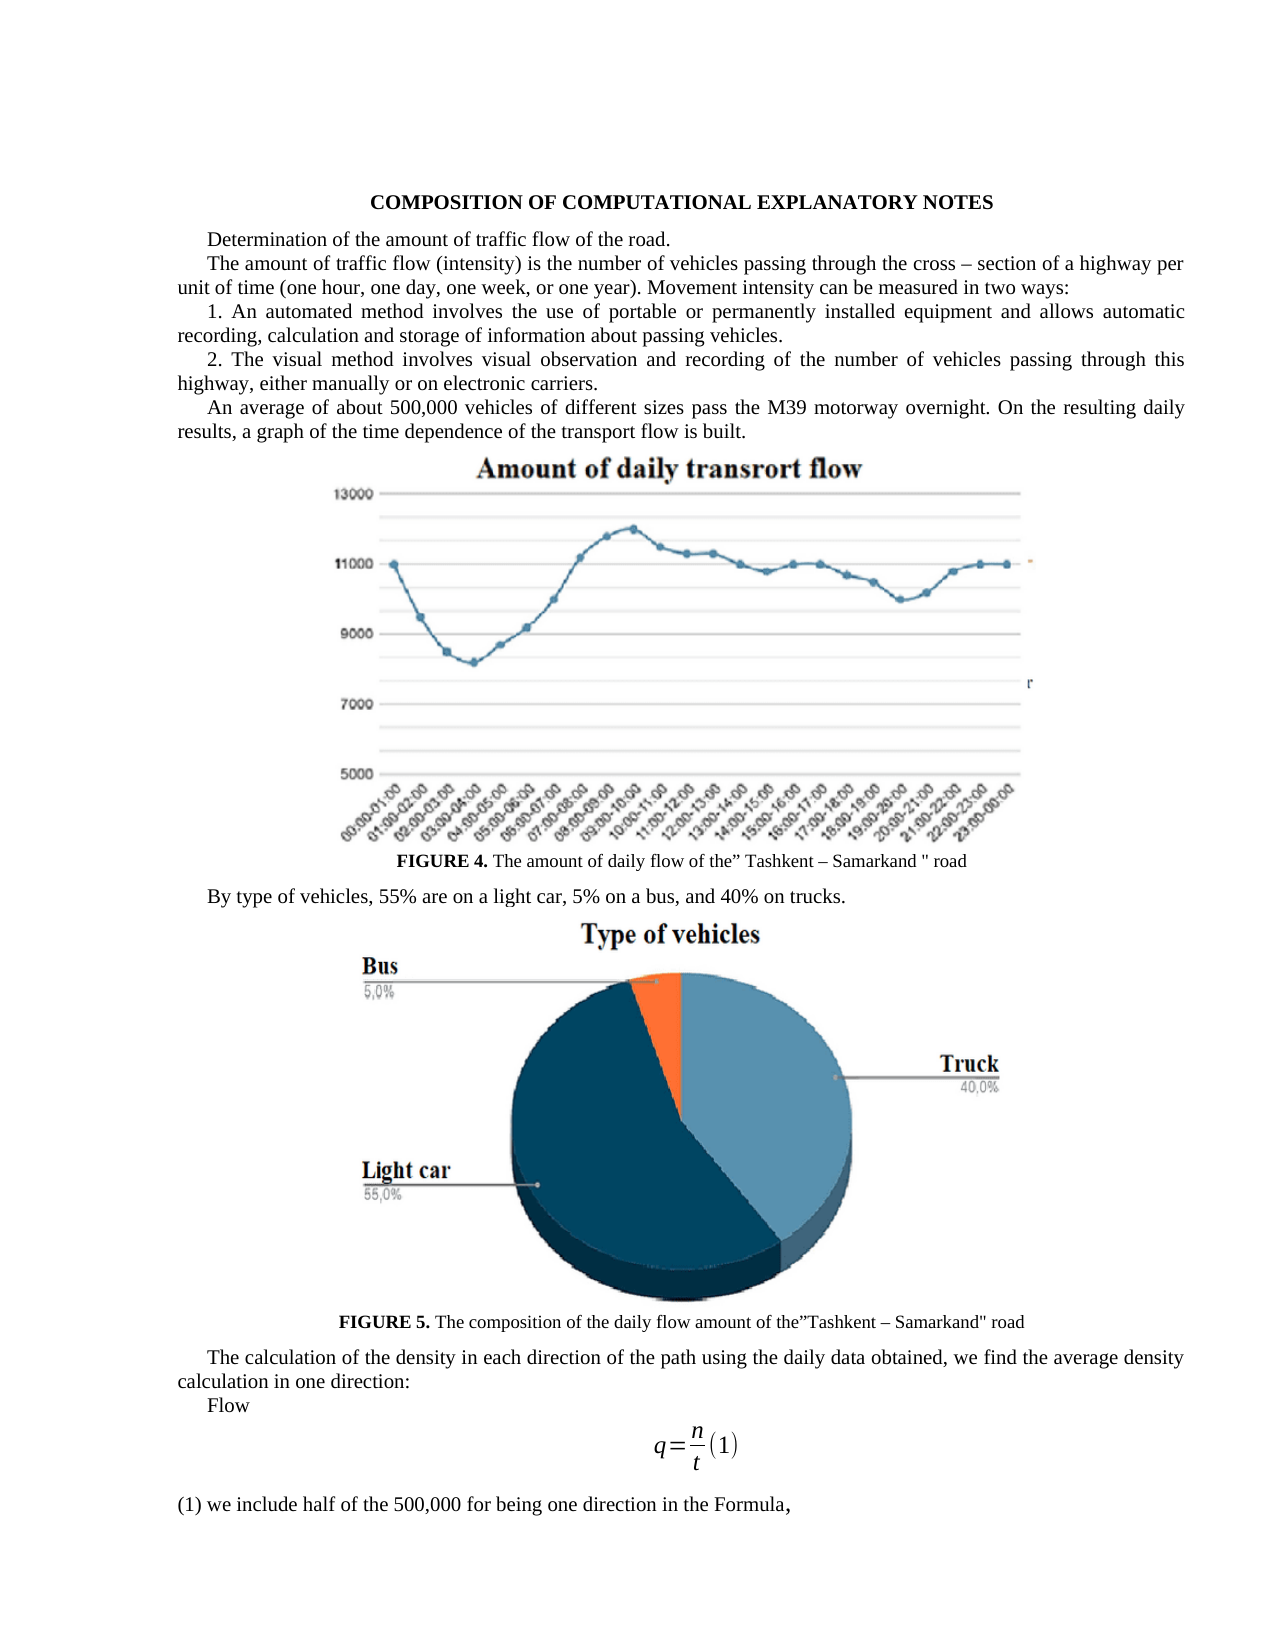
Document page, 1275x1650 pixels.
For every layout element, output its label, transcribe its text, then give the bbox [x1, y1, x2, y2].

picture [327, 456, 1037, 850]
text 1. An automated method involves the use of portable or permanently installed equipment and allows automatic recording, calculation and storage of information about passing vehicles. [177, 299, 1186, 347]
text FIGURE 5. The composition of the daily flow amount of the”Tashkent – Samarkand" road [177, 1311, 1186, 1332]
text The calculation of the density in each direction of the path using the daily data obtained, we find the average density calculation in one direction: [177, 1345, 1186, 1393]
text COMPOSITION OF COMPUTATIONAL EXPLANATORY NOTES [177, 190, 1186, 214]
text An average of about 500,000 vehicles of different sizes pass the M39 motorway overnight. On the resulting daily results, a graph of the time dependence of the transport flow is built. [177, 395, 1186, 443]
text By type of vehicles, 55% are on a light car, 5% on a bus, and 40% on trucks. [177, 884, 1186, 908]
text 2. The visual method involves visual observation and recording of the number of vehicles passing through this highway, either manually or on electronic carriers. [177, 347, 1186, 395]
text The amount of traffic flow (intensity) is the number of vehicles passing through the cross – section of a highway per unit of time (one hour, one day, one week, or one year). Movement intensity can be measured in two ways: [177, 251, 1186, 299]
text Flow [177, 1393, 1186, 1417]
picture [356, 907, 1008, 1311]
text Determination of the amount of traffic flow of the road. [177, 227, 1186, 251]
text FIGURE 4. The amount of daily flow of the” Tashkent – Samarkand " road [177, 849, 1186, 871]
text (1) we include half of the 500,000 for being one direction in the Formula, [177, 1488, 1186, 1517]
